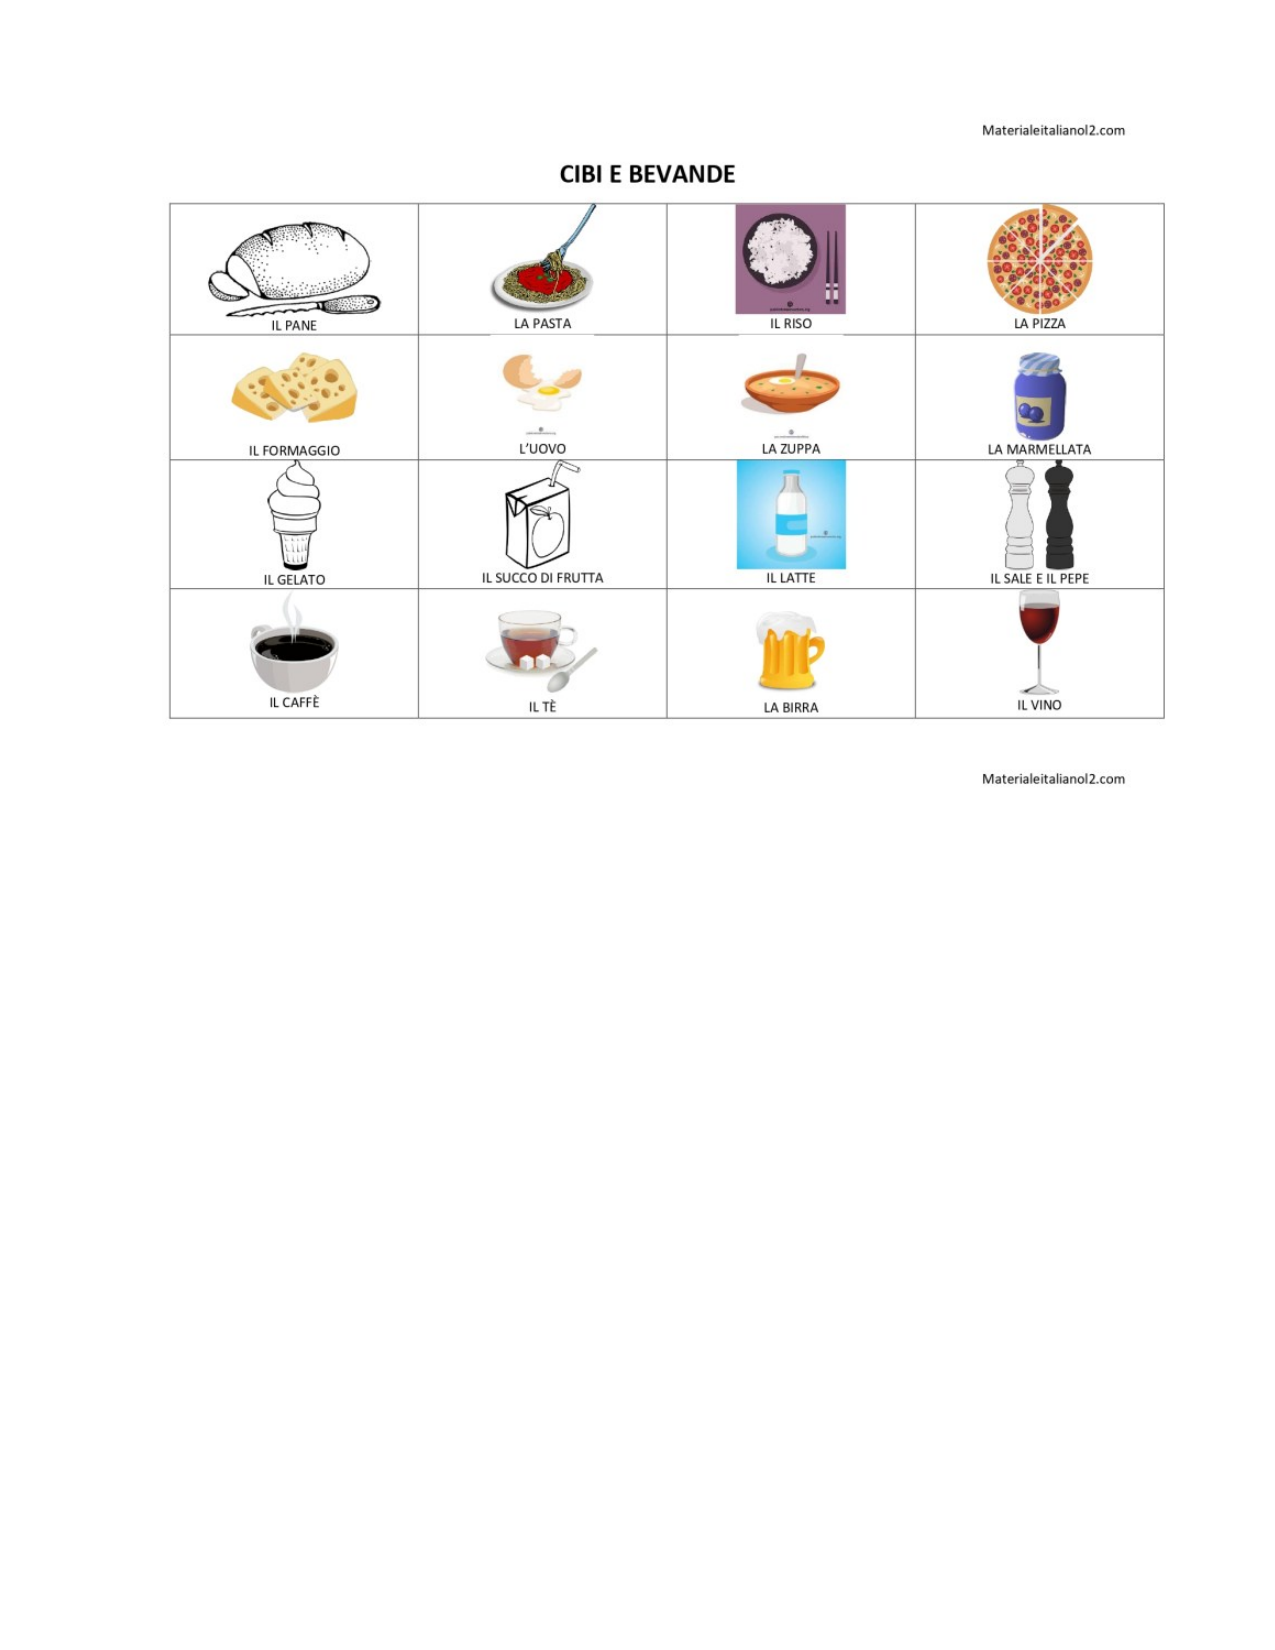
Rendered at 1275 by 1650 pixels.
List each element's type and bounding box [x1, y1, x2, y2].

picture [75, 75, 1200, 871]
